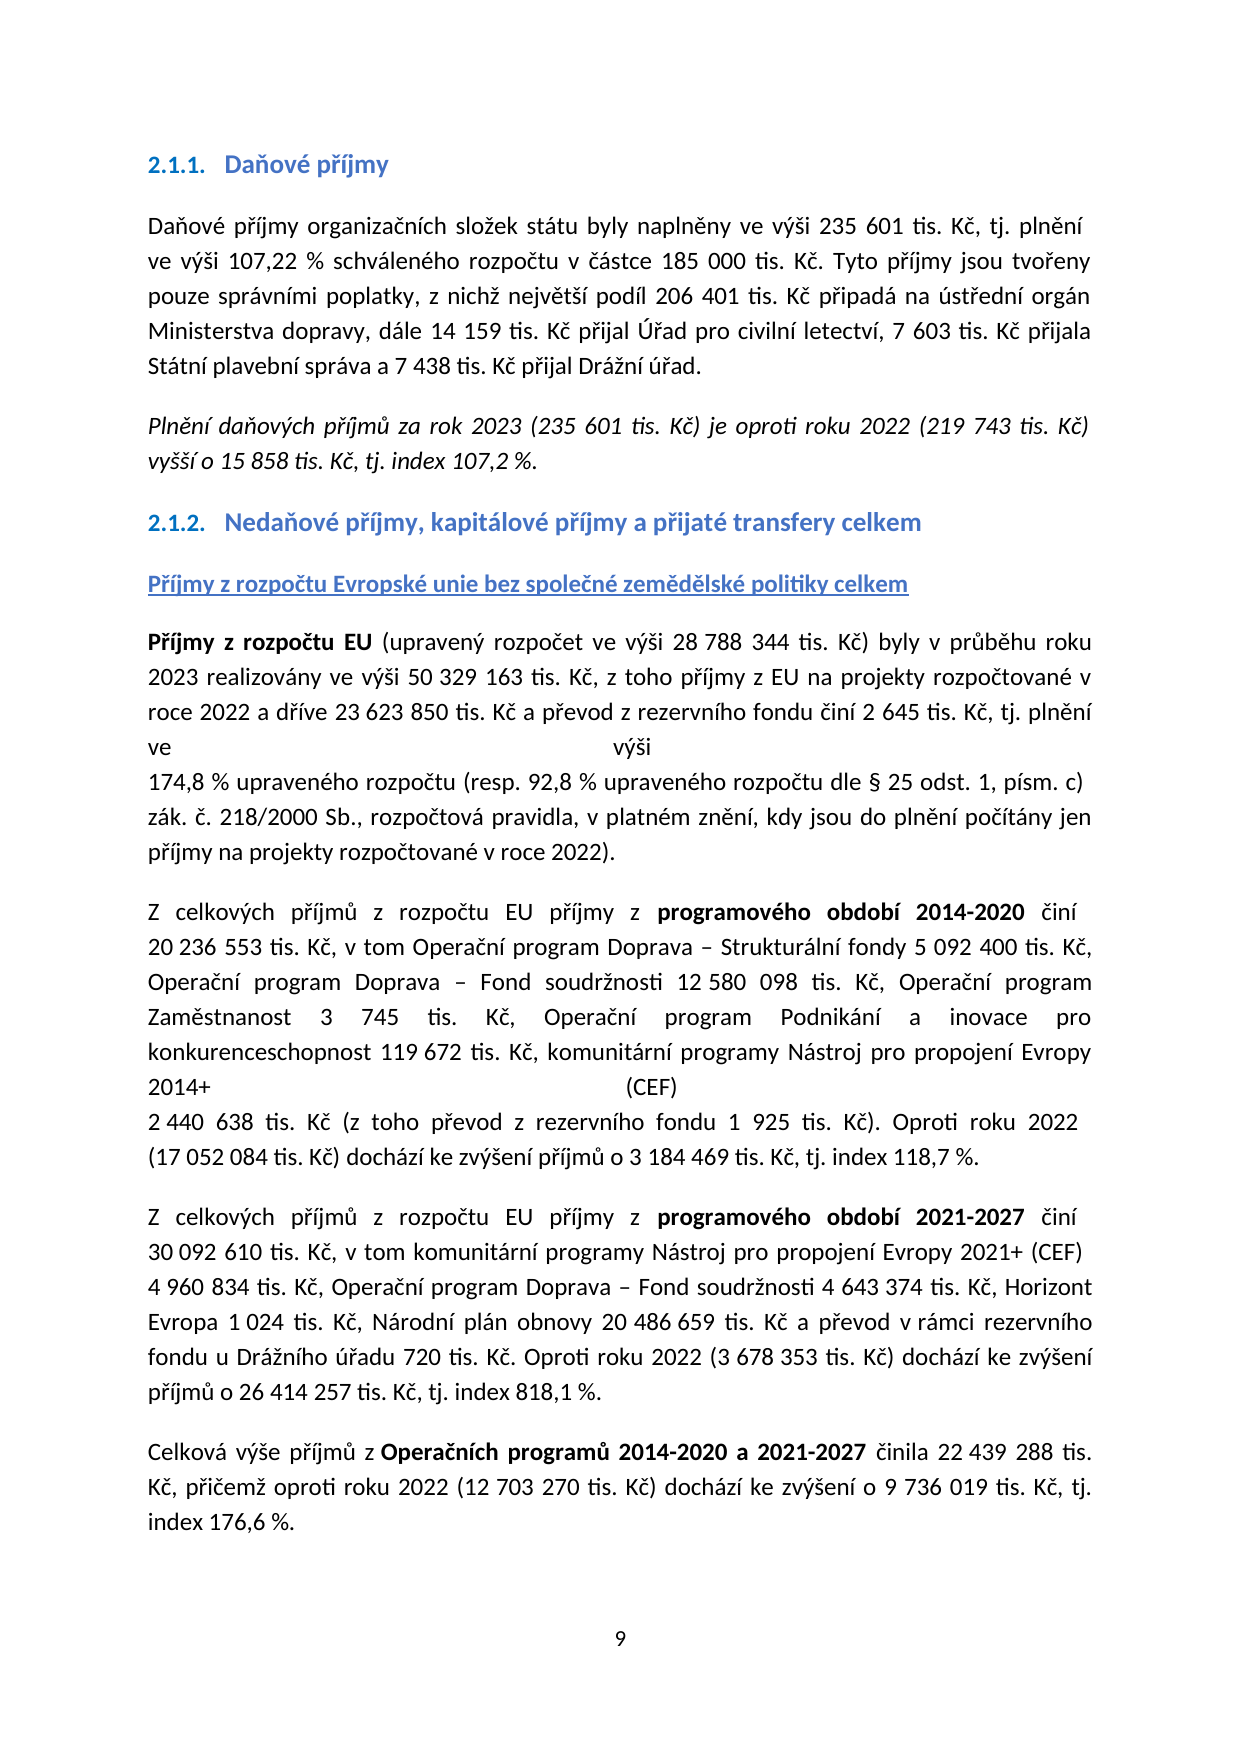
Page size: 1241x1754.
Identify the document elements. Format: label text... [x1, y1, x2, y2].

text Z celkových příjmů z rozpočtu EU příjmy z programového období 2014-2020 činí 20 236 553 tis. Kč, v tom Operační program Doprava – Strukturální fondy 5 092 400 tis. Kč, Operační program Doprava – Fond soudržnosti 12 580 098 tis. Kč, Operační program Zaměstnanost 3 745 tis. Kč, Operační program Podnikání a inovace pro konkurenceschopnost 119 672 tis. Kč, komunitární programy Nástroj pro propojení Evropy 2014+ (CEF) 2 440 638 tis. Kč (z toho převod z rezervního fondu 1 925 tis. Kč). Oproti roku 2022 (17 052 084 tis. Kč) dochází ke zvýšení příjmů o 3 184 469 tis. Kč, tj. index 118,7 %. [148, 896, 1093, 1172]
text Celková výše příjmů z Operačních programů 2014-2020 a 2021-2027 činila 22 439 288 tis. Kč, přičemž oproti roku 2022 (12 703 270 tis. Kč) dochází ke zvýšení o 9 736 019 tis. Kč, tj. index 176,6 %. [148, 1436, 1093, 1537]
text Daňové příjmy organizačních složek státu byly naplněny ve výši 235 601 tis. Kč, tj. plnění ve výši 107,22 % schváleného rozpočtu v částce 185 000 tis. Kč. Tyto příjmy jsou tvořeny pouze správními poplatky, z nichž největší podíl 206 401 tis. Kč připadá na ústřední orgán Ministerstva dopravy, dále 14 159 tis. Kč přijal Úřad pro civilní letectví, 7 603 tis. Kč přijala Státní plavební správa a 7 438 tis. Kč přijal Drážní úřad. [148, 211, 1093, 381]
text Příjmy z rozpočtu Evropské unie bez společné zemědělské politiky celkem [148, 568, 1093, 599]
text Z celkových příjmů z rozpočtu EU příjmy z programového období 2021-2027 činí 30 092 610 tis. Kč, v tom komunitární programy Nástroj pro propojení Evropy 2021+ (CEF) 4 960 834 tis. Kč, Operační program Doprava – Fond soudržnosti 4 643 374 tis. Kč, Horizont Evropa 1 024 tis. Kč, Národní plán obnovy 20 486 659 tis. Kč a převod v rámci rezervního fondu u Drážního úřadu 720 tis. Kč. Oproti roku 2022 (3 678 353 tis. Kč) dochází ke zvýšení příjmů o 26 414 257 tis. Kč, tj. index 818,1 %. [148, 1201, 1093, 1407]
text Příjmy z rozpočtu EU (upravený rozpočet ve výši 28 788 344 tis. Kč) byly v průběhu roku 2023 realizovány ve výši 50 329 163 tis. Kč, z toho příjmy z EU na projekty rozpočtované v roce 2022 a dříve 23 623 850 tis. Kč a převod z rezervního fondu činí 2 645 tis. Kč, tj. plnění ve výši 174,8 % upraveného rozpočtu (resp. 92,8 % upraveného rozpočtu dle § 25 odst. 1, písm. c) zák. č. 218/2000 Sb., rozpočtová pravidla, v platném znění, kdy jsou do plnění počítány jen příjmy na projekty rozpočtované v roce 2022). [148, 626, 1093, 867]
text Daňové příjmy [148, 148, 1093, 181]
text Plnění daňových příjmů za rok 2023 (235 601 tis. Kč) je oproti roku 2022 (219 743 tis. Kč) vyšší o 15 858 tis. Kč, tj. index 107,2 %. [148, 411, 1093, 476]
text Nedaňové příjmy, kapitálové příjmy a přijaté transfery celkem [148, 506, 1093, 538]
